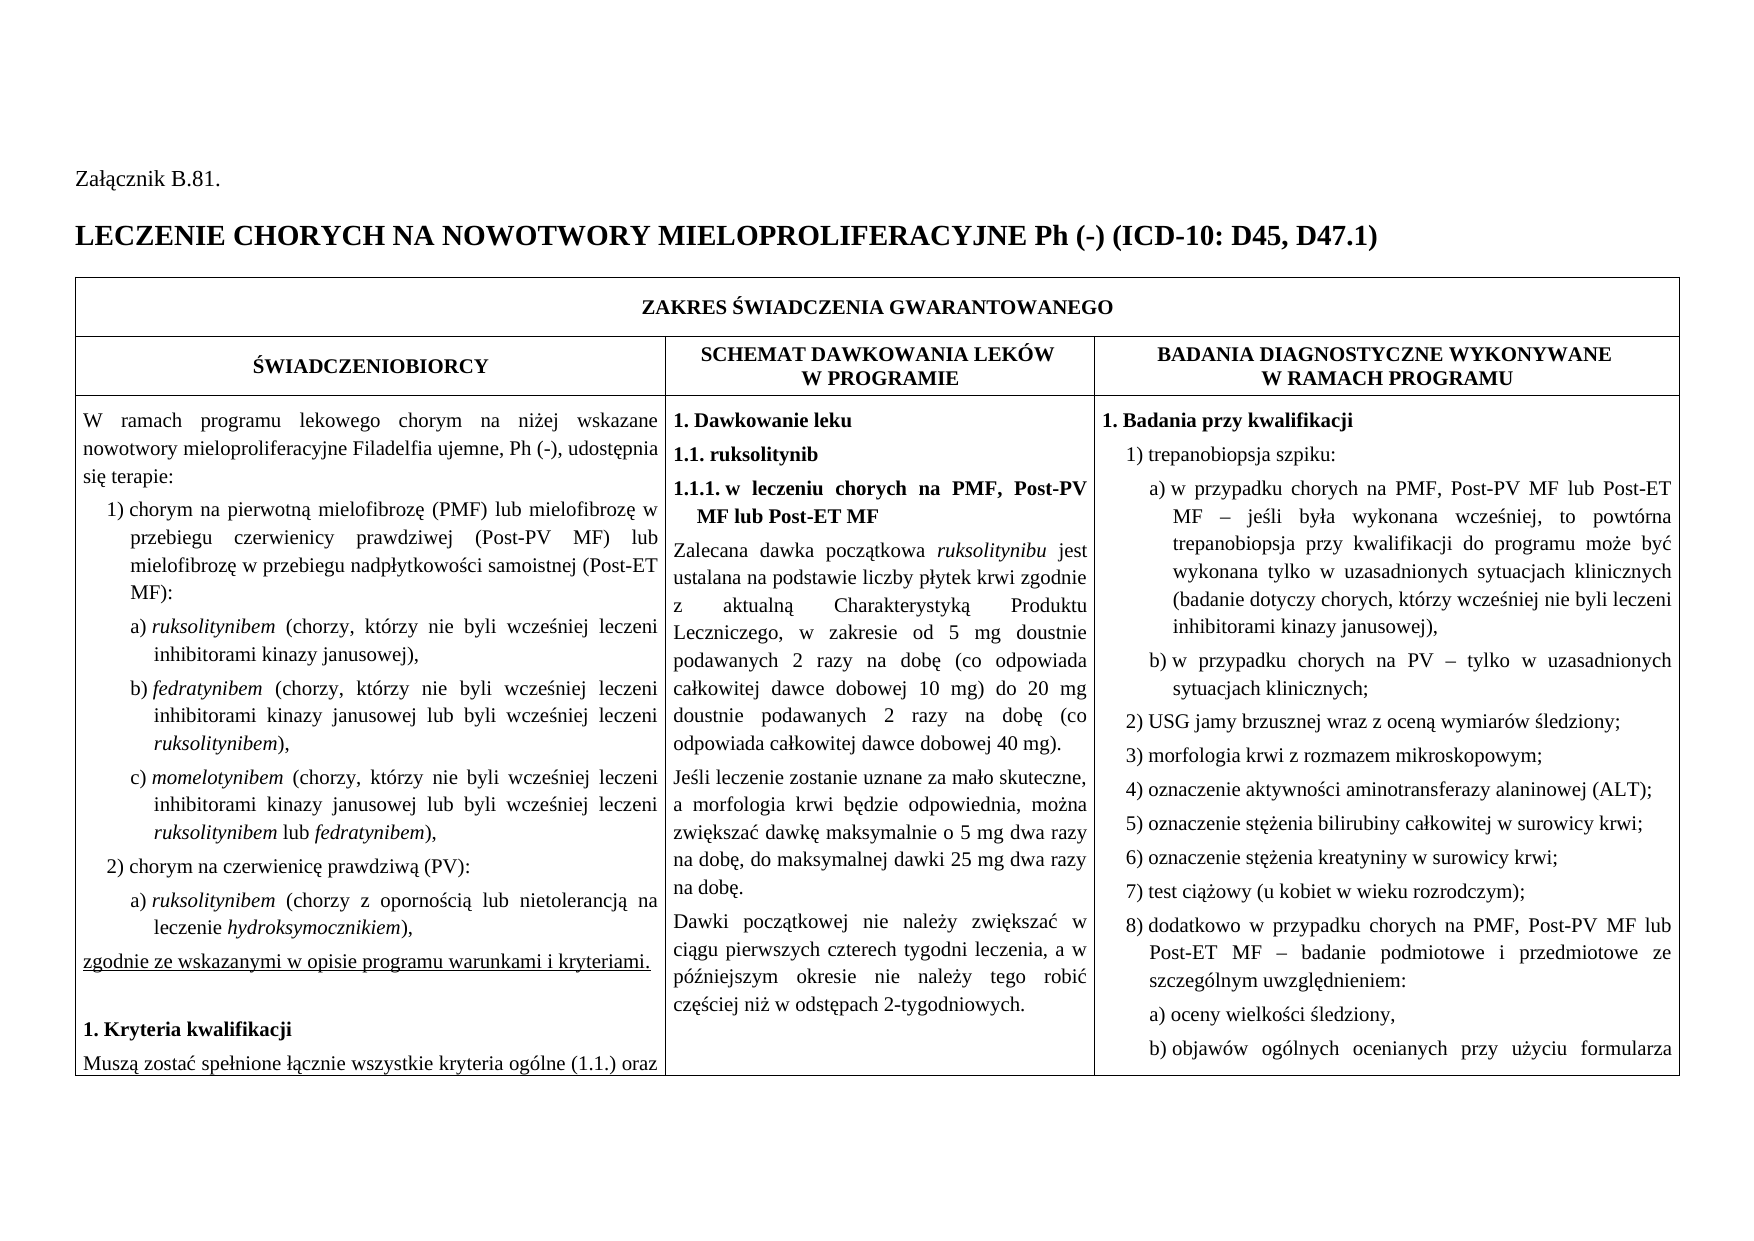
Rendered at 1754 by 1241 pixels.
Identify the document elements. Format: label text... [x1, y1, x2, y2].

table_cell SCHEMAT DAWKOWANIA LEKÓW W PROGRAMIE [666, 337, 1094, 395]
table_header ZAKRES ŚWIADCZENIA GWARANTOWANEGO [76, 278, 1679, 336]
table_cell BADANIA DIAGNOSTYCZNE WYKONYWANE W RAMACH PROGRAMU [1095, 337, 1679, 395]
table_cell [1095, 396, 1679, 1074]
text LECZENIE CHORYCH NA NOWOTWORY MIELOPROLIFERACYJNE Ph (-) (ICD-10: D45, D47.1) [75, 218, 1679, 252]
text Załącznik B.81. [75, 165, 1679, 192]
table_cell ŚWIADCZENIOBIORCY [76, 337, 665, 395]
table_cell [76, 396, 665, 1074]
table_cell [666, 396, 1094, 1074]
